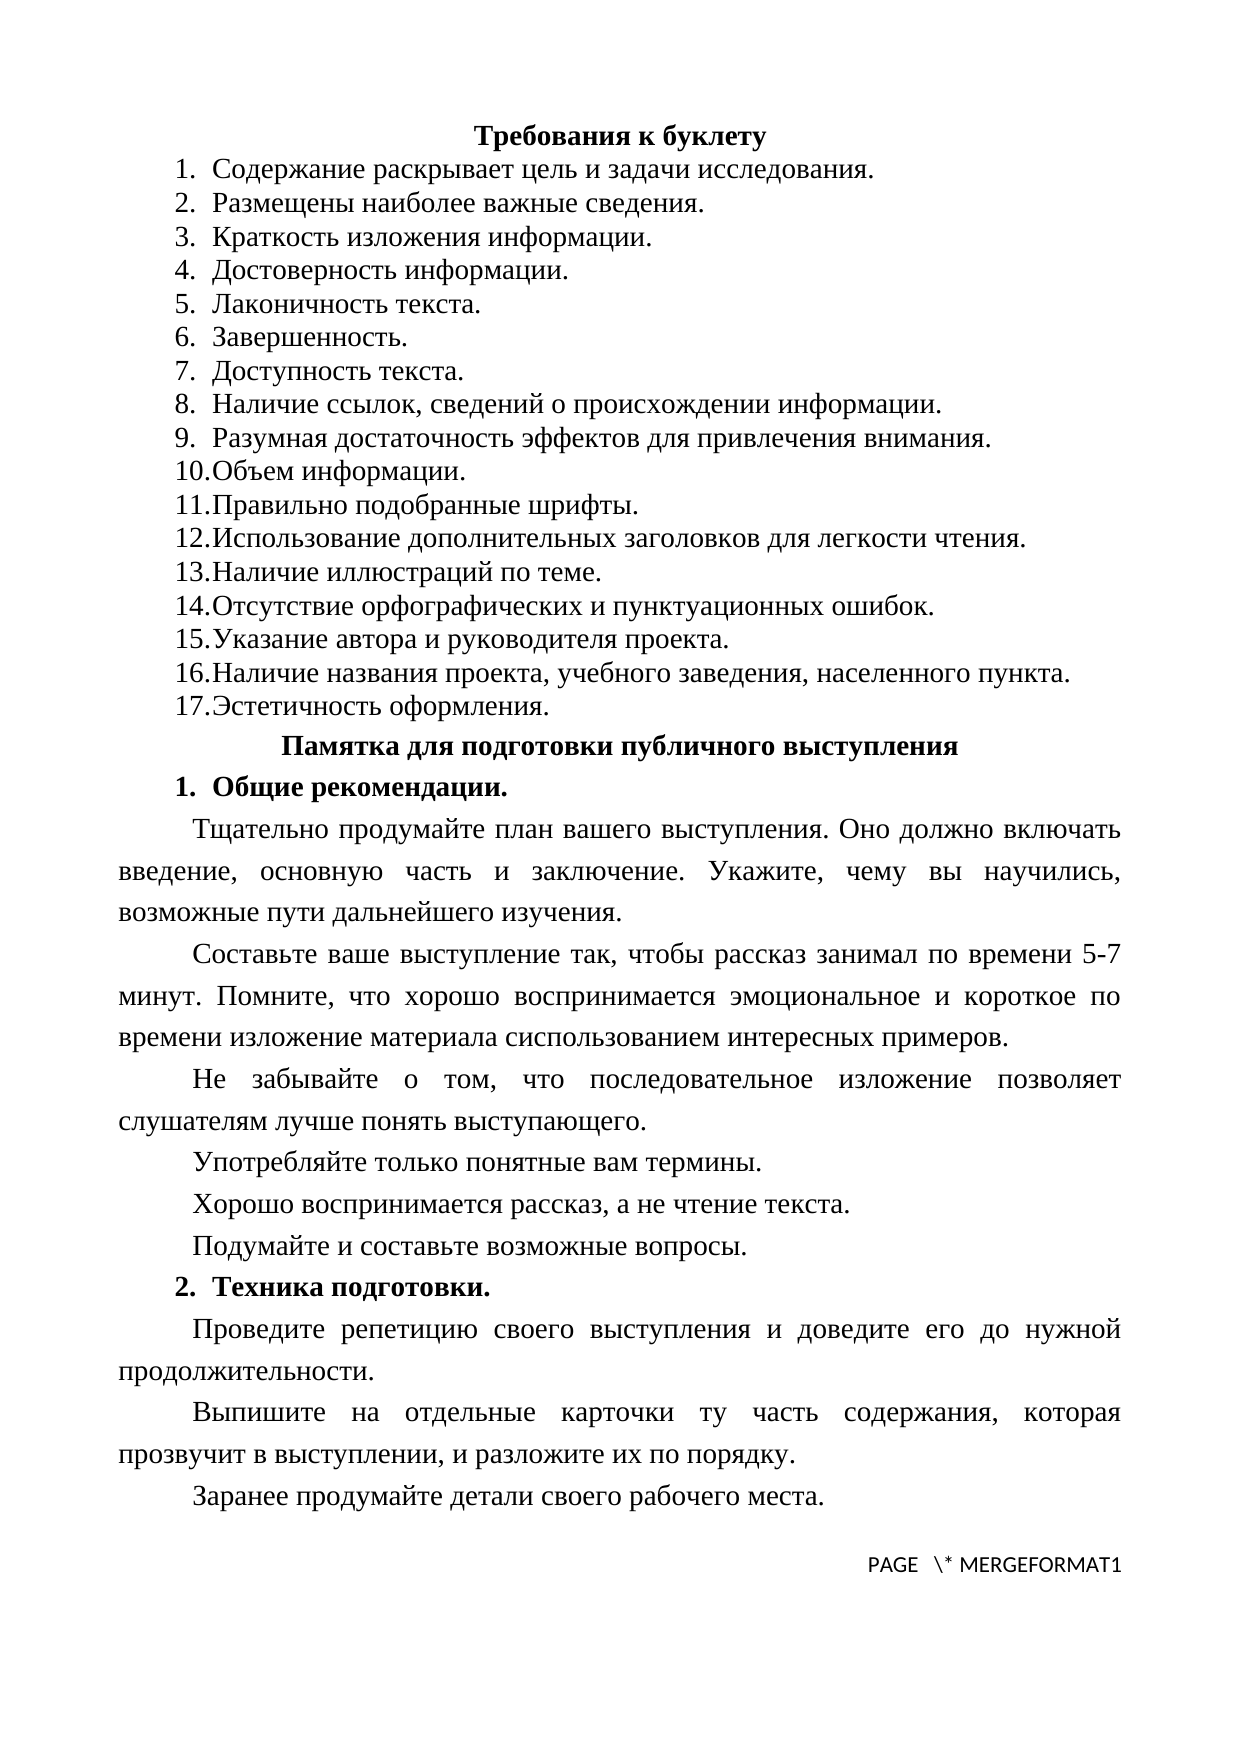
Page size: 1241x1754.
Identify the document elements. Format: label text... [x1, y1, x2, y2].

list Наличие ссылок, сведений о происхождении информации. [118, 386, 1122, 420]
text Выпишите на отдельные карточки ту часть содержания, которая прозвучит в выступлении, и разложите их по порядку. [118, 1388, 1122, 1472]
list Отсутствие орфографических и пунктуационных ошибок. [118, 588, 1122, 621]
list Общие рекомендации. [118, 763, 1122, 805]
list Лаконичность текста. [118, 286, 1122, 319]
list Достоверность информации. [118, 252, 1122, 286]
text Тщательно продумайте план вашего выступления. Оно должно включать введение, основную часть и заключение. Укажите, чему вы научились, возможные пути дальнейшего изучения. [118, 805, 1122, 930]
list Разумная достаточность эффектов для привлечения внимания. [118, 420, 1122, 453]
text Проведите репетицию своего выступления и доведите его до нужной продолжительности. [118, 1305, 1122, 1388]
list Использование дополнительных заголовков для легкости чтения. [118, 521, 1122, 554]
text Памятка для подготовки публичного выступления [118, 722, 1122, 763]
list Указание автора и руководителя проекта. [118, 621, 1122, 655]
list Правильно подобранные шрифты. [118, 487, 1122, 521]
text Заранее продумайте детали своего рабочего места. [118, 1472, 1122, 1513]
text Употребляйте только понятные вам термины. [118, 1138, 1122, 1180]
list Эстетичность оформления. [118, 688, 1122, 722]
list Объем информации. [118, 453, 1122, 487]
list Наличие иллюстраций по теме. [118, 554, 1122, 588]
list Краткость изложения информации. [118, 219, 1122, 252]
text Не забывайте о том, что последовательное изложение позволяет слушателям лучше понять выступающего. [118, 1055, 1122, 1138]
list Доступность текста. [118, 353, 1122, 386]
list Требования к буклету [118, 118, 1122, 152]
list Наличие названия проекта, учебного заведения, населенного пункта. [118, 655, 1122, 688]
text Подумайте и составьте возможные вопросы. [118, 1222, 1122, 1263]
list Содержание раскрывает цель и задачи исследования. [118, 152, 1122, 185]
list Размещены наиболее важные сведения. [118, 185, 1122, 219]
text Хорошо воспринимается рассказ, а не чтение текста. [118, 1180, 1122, 1222]
list Завершенность. [118, 319, 1122, 353]
list Техника подготовки. [118, 1263, 1122, 1305]
text Составьте ваше выступление так, чтобы рассказ занимал по времени 5-7 минут. Помните, что хорошо воспринимается эмоциональное и короткое по времени изложение материала сиспользованием интересных примеров. [118, 930, 1122, 1055]
